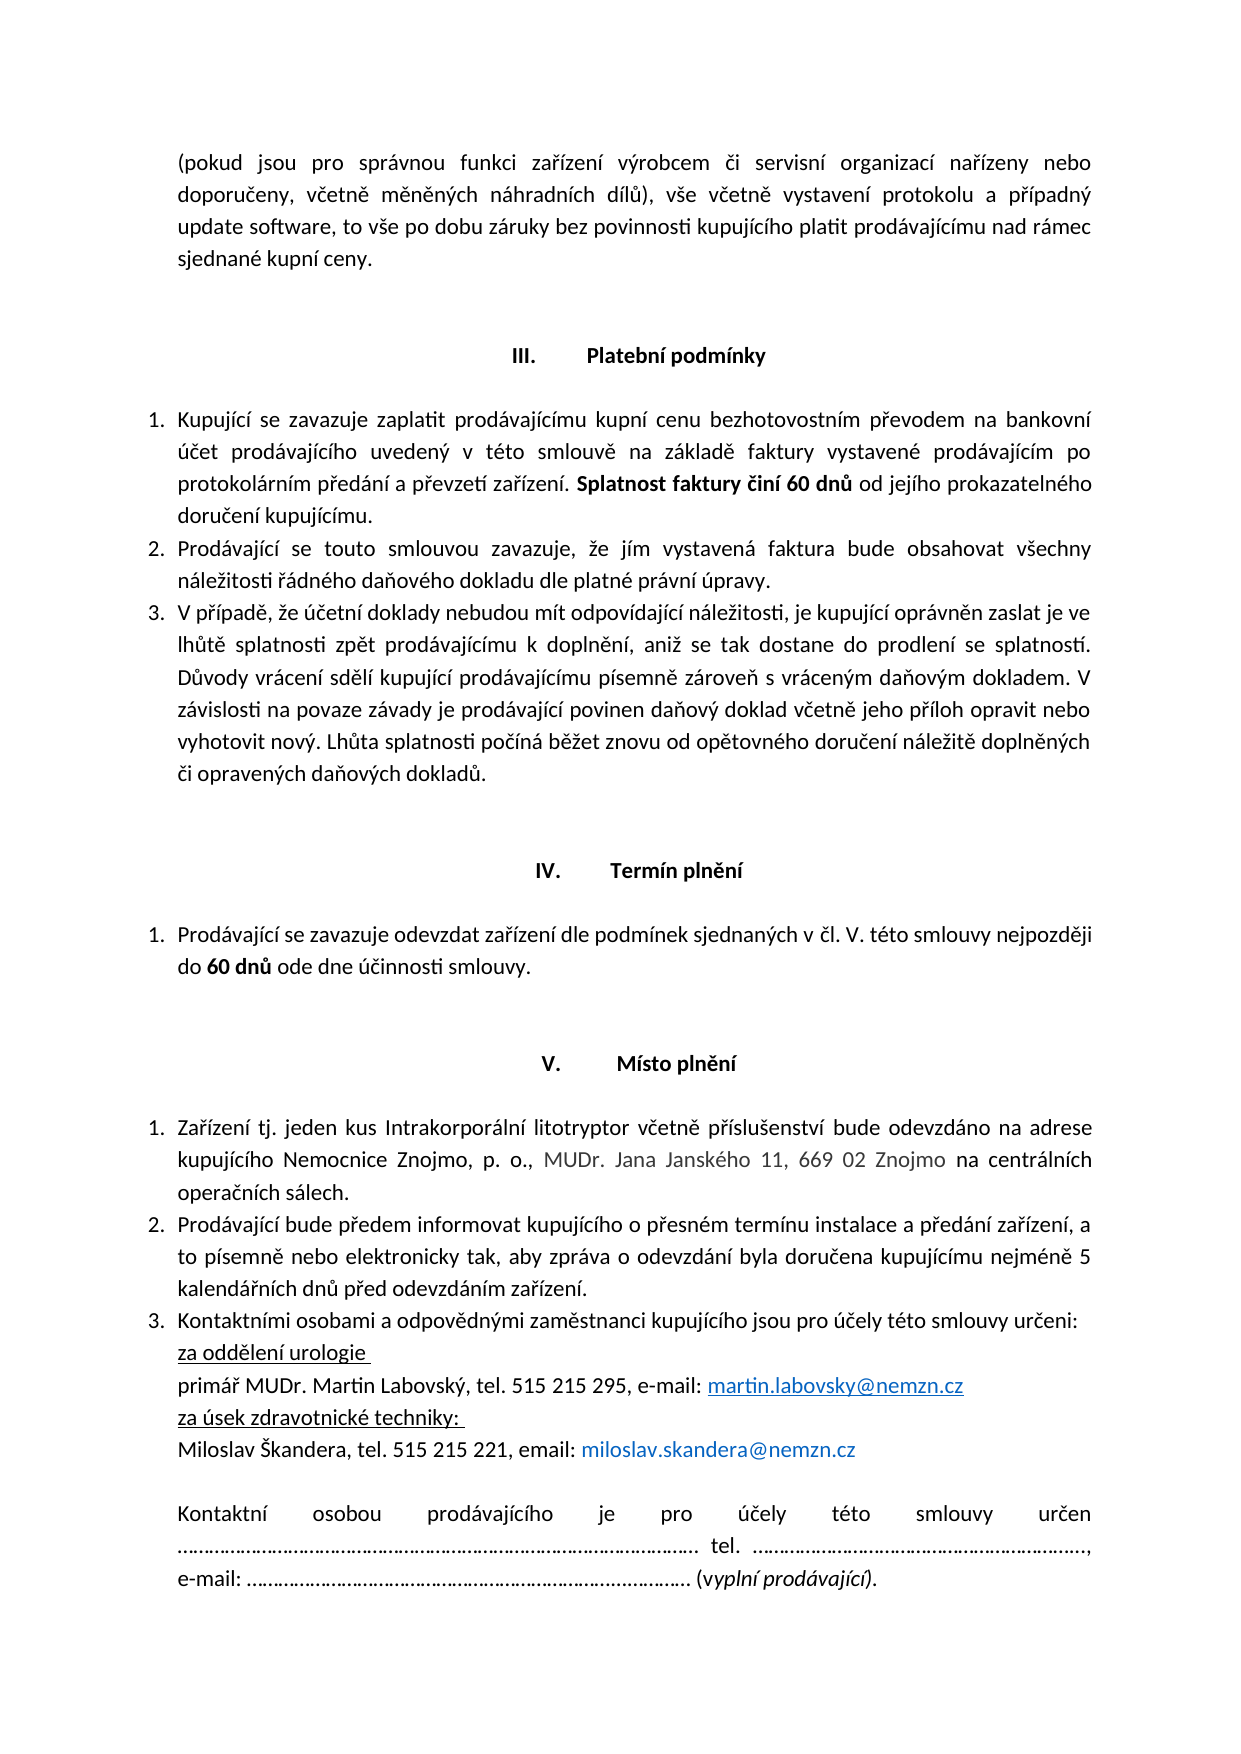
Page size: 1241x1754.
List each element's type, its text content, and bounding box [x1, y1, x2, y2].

text za úsek zdravotnické techniky: [177, 1403, 1093, 1431]
text za oddělení urologie [177, 1338, 1093, 1367]
list Kupující se zavazuje zaplatit prodávajícímu kupní cenu bezhotovostním převodem na bankovní účet prodávajícího uvedený v této smlouvě na základě faktury vystavené prodávajícím po protokolárním předání a převzetí zařízení. Splatnost faktury činí 60 dnů od jejího prokazatelného doručení kupujícímu. [148, 405, 1093, 530]
list Prodávající se touto smlouvou zavazuje, že jím vystavená faktura bude obsahovat všechny náležitosti řádného daňového dokladu dle platné právní úpravy. [148, 534, 1093, 594]
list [148, 148, 1093, 272]
list Prodávající se zavazuje odevzdat zařízení dle podmínek sjednaných v čl. V. této smlouvy nejpozději do 60 dnů ode dne účinnosti smlouvy. [148, 920, 1093, 980]
list Zařízení tj. jeden kus Intrakorporální litotryptor včetně příslušenství bude odevzdáno na adrese kupujícího Nemocnice Znojmo, p. o., MUDr. Jana Janského 11, 669 02 Znojmo na centrálních operačních sálech. [148, 1113, 1093, 1206]
list V případě, že účetní doklady nebudou mít odpovídající náležitosti, je kupující oprávněn zaslat je ve lhůtě splatnosti zpět prodávajícímu k doplnění, aniž se tak dostane do prodlení se splatností. Důvody vrácení sdělí kupující prodávajícímu písemně zároveň s vráceným daňovým dokladem. V závislosti na povaze závady je prodávající povinen daňový doklad včetně jeho příloh opravit nebo vyhotovit nový. Lhůta splatnosti počíná běžet znovu od opětovného doručení náležitě doplněných či opravených daňových dokladů. [148, 598, 1093, 787]
list Termín plnění [185, 856, 1093, 884]
list Platební podmínky [185, 341, 1093, 369]
text Miloslav Škandera, tel. 515 215 221, email: miloslav.skandera@nemzn.cz [177, 1435, 1093, 1463]
list Kontaktními osobami a odpovědnými zaměstnanci kupujícího jsou pro účely této smlouvy určeni: [148, 1306, 1093, 1334]
text Kontaktní osobou prodávajícího je pro účely této smlouvy určen ……………………………………………………………………………………… tel. ……………………………………………………..., e-mail: ……………………………………………………………...………… (vyplní prodávající). [177, 1499, 1093, 1592]
text primář MUDr. Martin Labovský, tel. 515 215 295, e-mail: martin.labovsky@nemzn.cz [177, 1371, 1093, 1399]
list Místo plnění [185, 1049, 1093, 1077]
list Prodávající bude předem informovat kupujícího o přesném termínu instalace a předání zařízení, a to písemně nebo elektronicky tak, aby zpráva o odevzdání byla doručena kupujícímu nejméně 5 kalendářních dnů před odevzdáním zařízení. [148, 1210, 1093, 1302]
